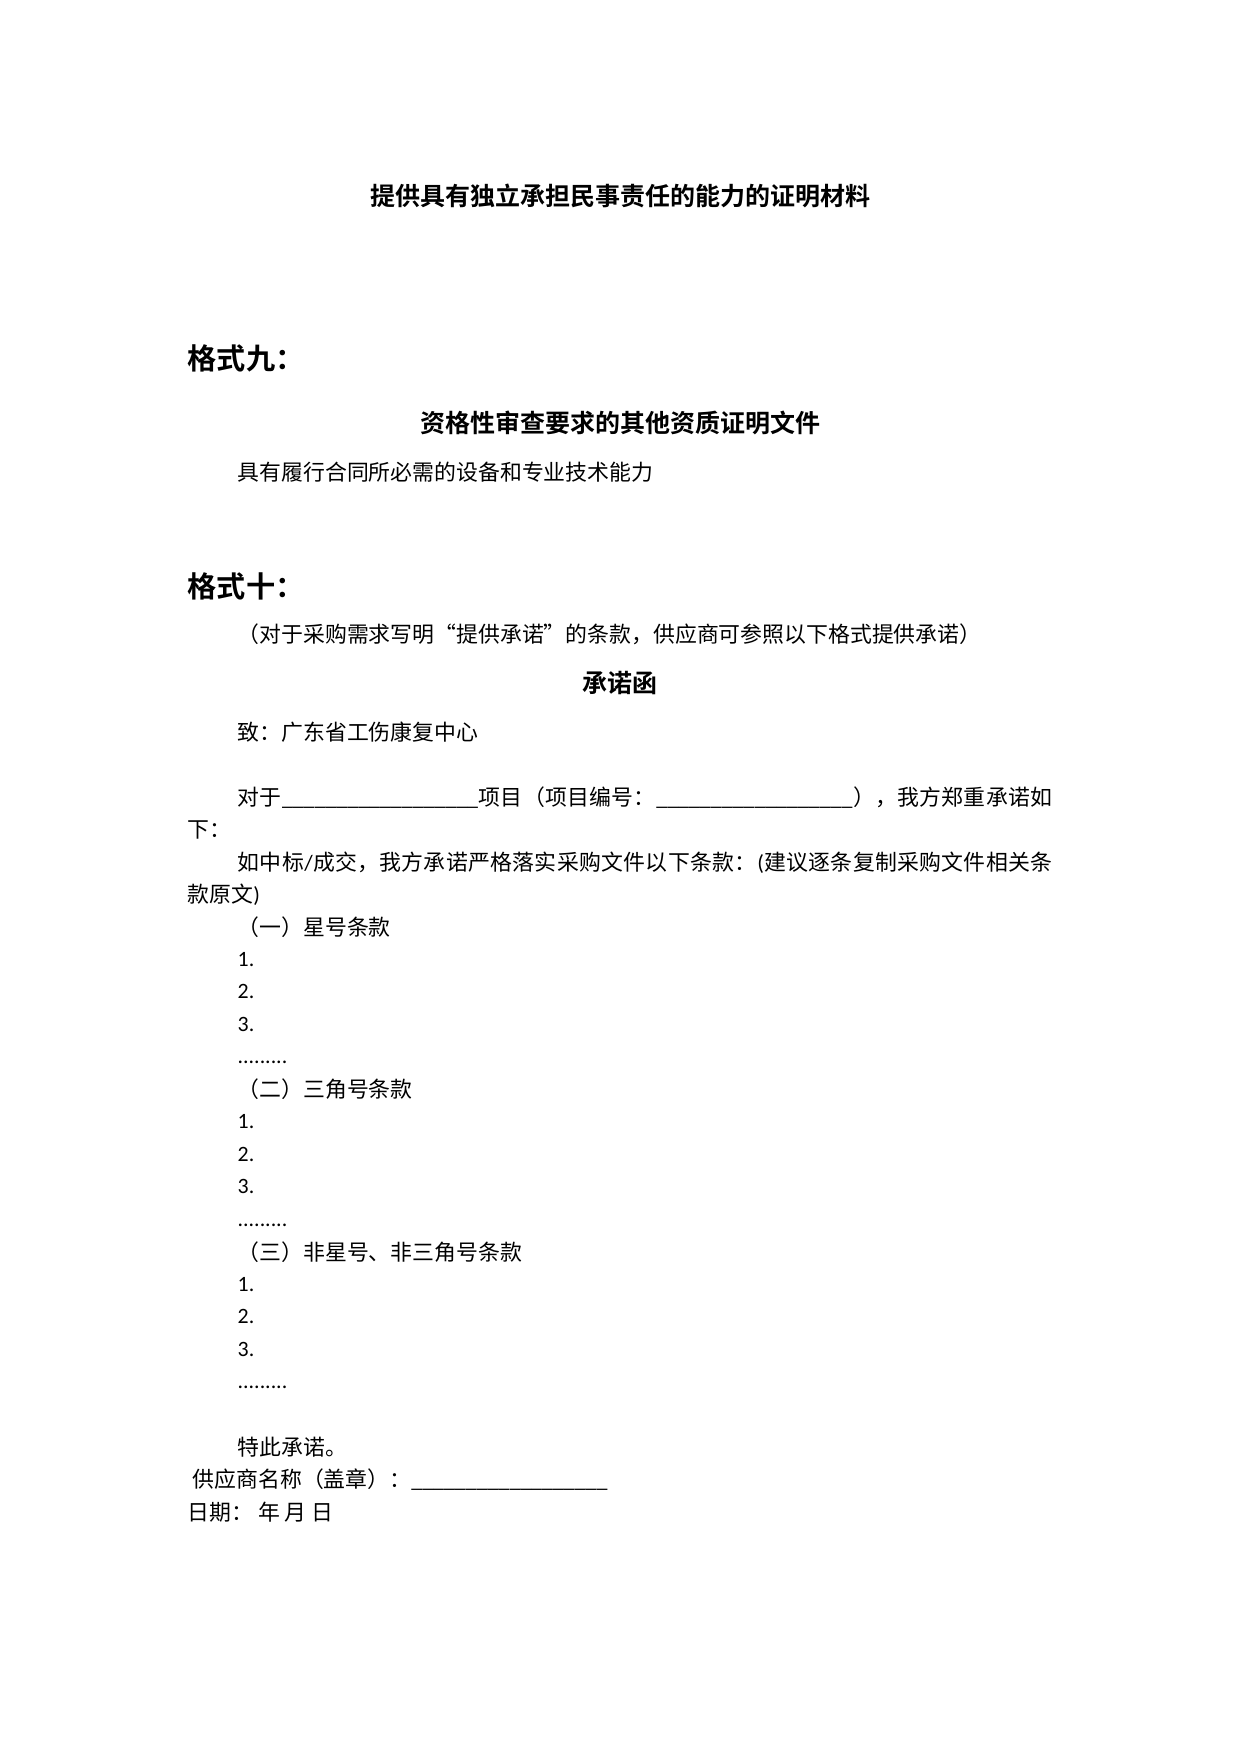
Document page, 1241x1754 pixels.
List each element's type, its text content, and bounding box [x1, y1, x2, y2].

text ......... [187, 1202, 1053, 1234]
text 特此承诺。 [187, 1429, 1053, 1462]
text 如中标/成交，我方承诺严格落实采购文件以下条款：(建议逐条复制采购文件相关条款原文) [187, 844, 1053, 909]
text 提供具有独立承担民事责任的能力的证明材料 [187, 162, 1053, 227]
text （一）星号条款 [187, 909, 1053, 942]
text 格式九： [187, 324, 1053, 389]
text 具有履行合同所必需的设备和专业技术能力 [187, 454, 1053, 487]
text （三）非星号、非三角号条款 [187, 1234, 1053, 1267]
text 1. [187, 942, 1053, 974]
text 致：广东省工伤康复中心 [187, 714, 1053, 779]
text 1. [187, 1104, 1053, 1137]
text ......... [187, 1039, 1053, 1072]
text 格式十： [187, 552, 1053, 617]
text 3. [187, 1169, 1053, 1202]
text 2. [187, 1137, 1053, 1169]
text 日期： 年 月 日 [187, 1494, 1053, 1527]
text 3. [187, 1007, 1053, 1039]
text 3. [187, 1332, 1053, 1364]
text （二）三角号条款 [187, 1072, 1053, 1104]
text 2. [187, 974, 1053, 1007]
text 承诺函 [187, 649, 1053, 714]
text 对于__________________项目（项目编号：__________________），我方郑重承诺如下： [187, 779, 1053, 844]
text 资格性审查要求的其他资质证明文件 [187, 389, 1053, 454]
text 2. [187, 1299, 1053, 1332]
text （对于采购需求写明“提供承诺”的条款，供应商可参照以下格式提供承诺） [187, 617, 1053, 649]
text 供应商名称（盖章）：__________________ [187, 1462, 1053, 1494]
text 1. [187, 1267, 1053, 1299]
text ......... [187, 1364, 1053, 1429]
